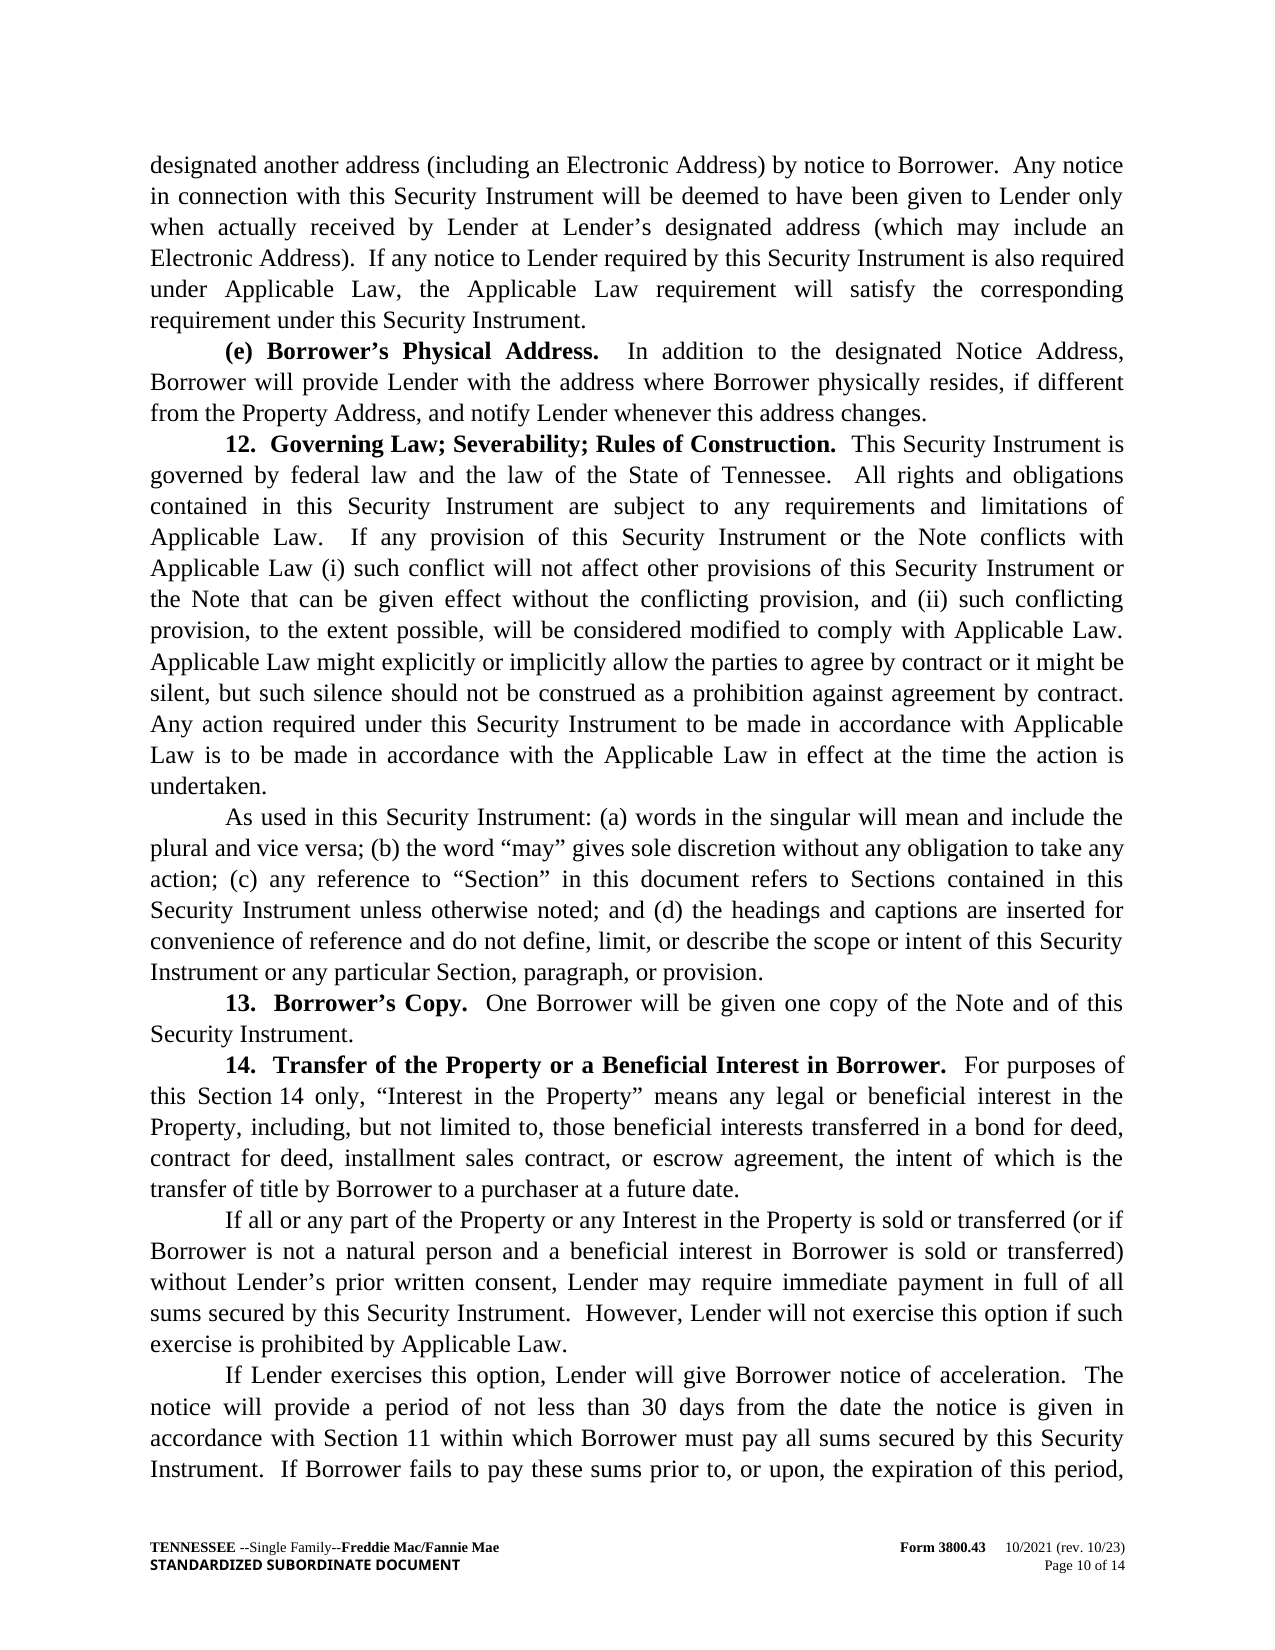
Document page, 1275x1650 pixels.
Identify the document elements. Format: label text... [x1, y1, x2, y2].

text 14. Transfer of the Property or a Beneficial Interest in Borrower. For purposes of this Section 14 only, “Interest in the Property” means any legal or beneficial interest in the Property, including, but not limited to, those beneficial interests transferred in a bond for deed, contract for deed, installment sales contract, or escrow agreement, the intent of which is the transfer of title by Borrower to a purchaser at a future date. [150, 1050, 1125, 1203]
text 12. Governing Law; Severability; Rules of Construction. This Security Instrument is governed by federal law and the law of the State of Tennessee. All rights and obligations contained in this Security Instrument are subject to any requirements and limitations of Applicable Law. If any provision of this Security Instrument or the Note conflicts with Applicable Law (i) such conflict will not affect other provisions of this Security Instrument or the Note that can be given effect without the conflicting provision, and (ii) such conflicting provision, to the extent possible, will be considered modified to comply with Applicable Law. Applicable Law might explicitly or implicitly allow the parties to agree by contract or it might be silent, but such silence should not be construed as a prohibition against agreement by contract. Any action required under this Security Instrument to be made in accordance with Applicable Law is to be made in accordance with the Applicable Law in effect at the time the action is undertaken. [150, 429, 1125, 799]
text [150, 1361, 1125, 1482]
text (e) Borrower’s Physical Address. In addition to the designated Notice Address, Borrower will provide Lender with the address where Borrower physically resides, if different from the Property Address, and notify Lender whenever this address changes. [150, 336, 1125, 427]
text As used in this Security Instrument: (a) words in the singular will mean and include the plural and vice versa; (b) the word “may” gives sole discretion without any obligation to take any action; (c) any reference to “Section” in this document refers to Sections contained in this Security Instrument unless otherwise noted; and (d) the headings and captions are inserted for convenience of reference and do not define, limit, or describe the scope or intent of this Security Instrument or any particular Section, paragraph, or provision. [150, 802, 1125, 986]
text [150, 150, 1125, 334]
text If all or any part of the Property or any Interest in the Property is sold or transferred (or if Borrower is not a natural person and a beneficial interest in Borrower is sold or transferred) without Lender’s prior written consent, Lender may require immediate payment in full of all sums secured by this Security Instrument. However, Lender will not exercise this option if such exercise is prohibited by Applicable Law. [150, 1205, 1125, 1358]
text 13. Borrower’s Copy. One Borrower will be given one copy of the Note and of this Security Instrument. [150, 988, 1125, 1048]
